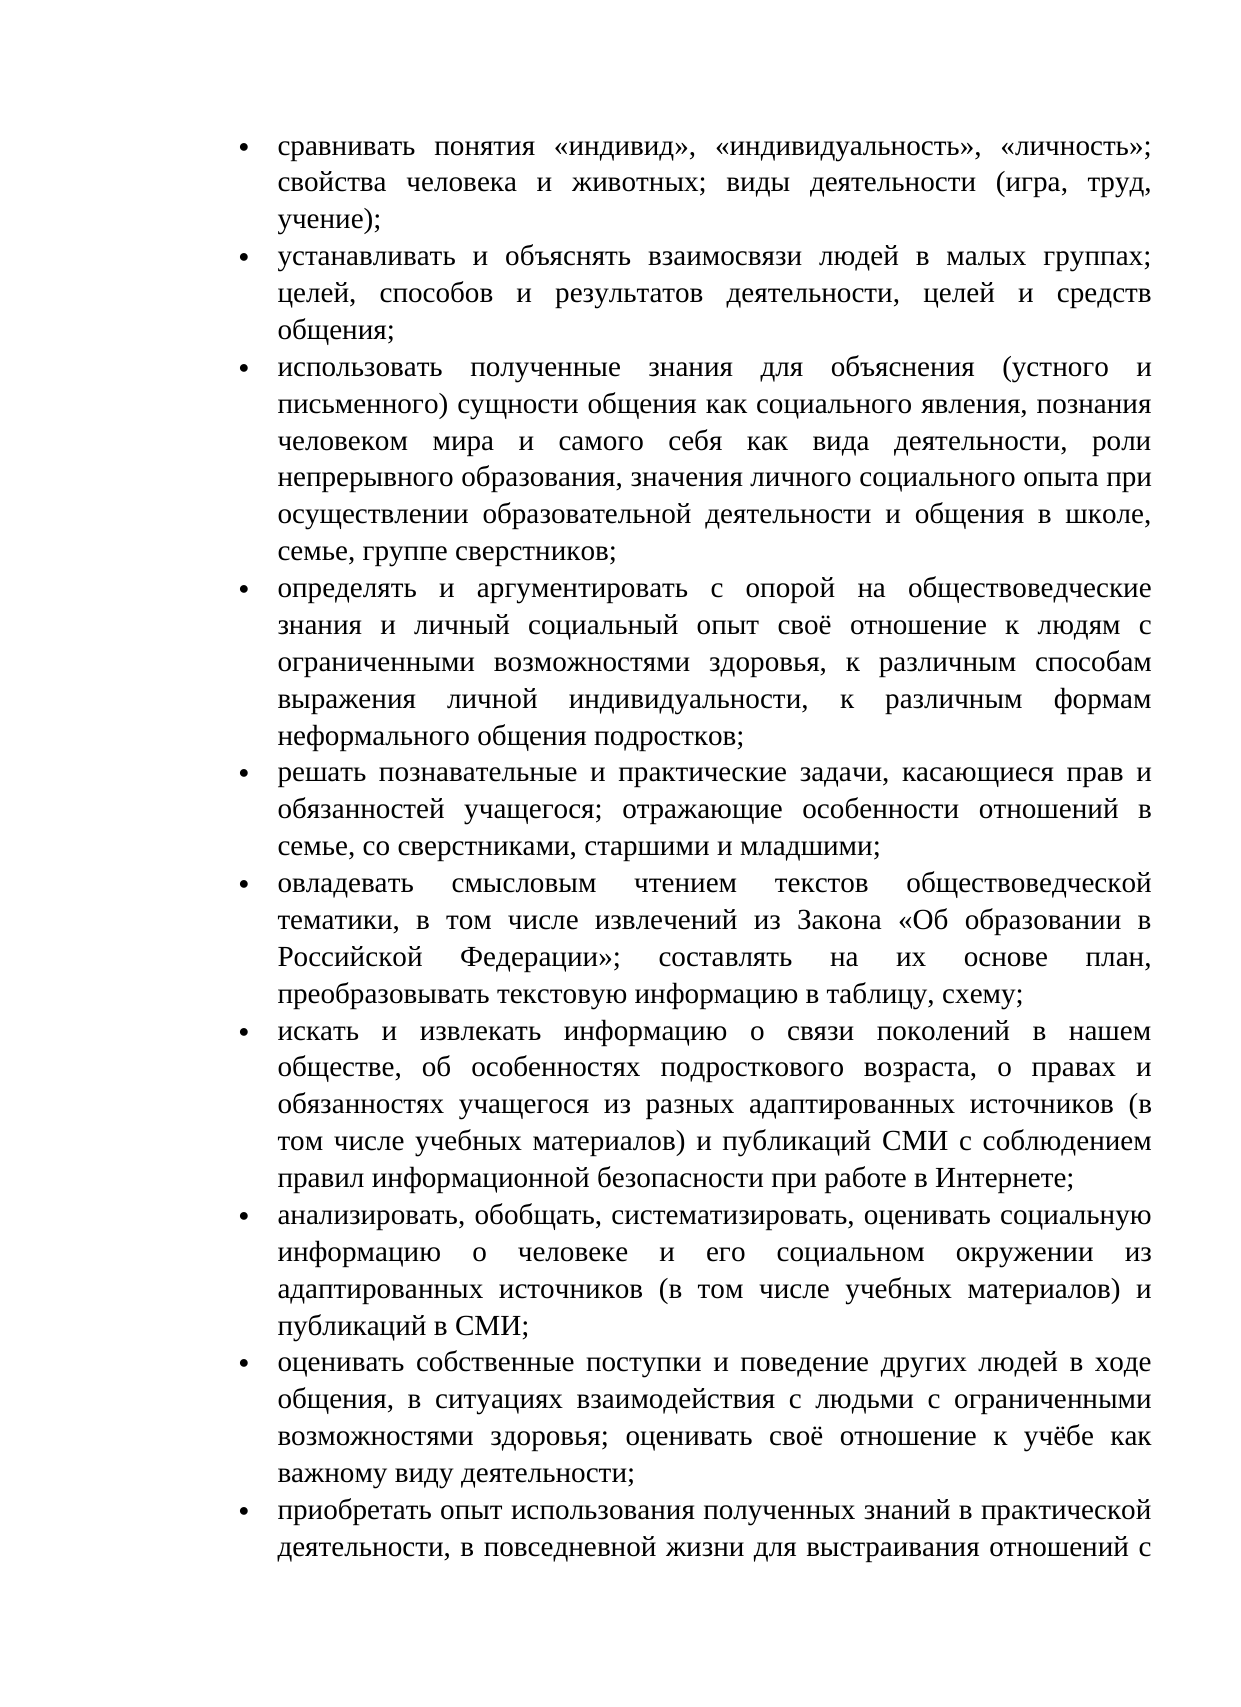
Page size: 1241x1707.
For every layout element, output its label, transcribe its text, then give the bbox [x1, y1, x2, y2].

list оценивать собственные поступки и поведение других людей в ходе общения, в ситуациях взаимодействия с людьми с ограниченными возможностями здоровья; оценивать своё отношение к учёбе как важному виду деятельности; [240, 1344, 1152, 1489]
list использовать полученные знания для объяснения (устного и письменного) сущности общения как социального явления, познания человеком мира и самого себя как вида деятельности, роли непрерывного образования, значения личного социального опыта при осуществлении образовательной деятельности и общения в школе, семье, группе сверстников; [240, 349, 1152, 567]
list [240, 1492, 1152, 1562]
list определять и аргументировать с опорой на обществоведческие знания и личный социальный опыт своё отношение к людям с ограниченными возможностями здоровья, к различным способам выражения личной индивидуальности, к различным формам неформального общения подростков; [240, 570, 1152, 751]
list овладевать смысловым чтением текстов обществоведческой тематики, в том числе извлечений из Закона «Об образовании в Российской Федерации»; составлять на их основе план, преобразовывать текстовую информацию в таблицу, схему; [240, 865, 1152, 1009]
list устанавливать и объяснять взаимосвязи людей в малых группах; целей, способов и результатов деятельности, целей и средств общения; [240, 238, 1152, 346]
list анализировать, обобщать, систематизировать, оценивать социальную информацию о человеке и его социальном окружении из адаптированных источников (в том числе учебных материалов) и публикаций в СМИ; [240, 1197, 1152, 1341]
list сравнивать понятия «индивид», «индивидуальность», «личность»; свойства человека и животных; виды деятельности (игра, труд, учение); [240, 128, 1152, 235]
list решать познавательные и практические задачи, касающиеся прав и обязанностей учащегося; отражающие особенности ­отношений в семье, со сверстниками, старшими и младшими; [240, 754, 1152, 862]
list искать и извлекать информацию о связи поколений в нашем обществе, об особенностях подросткового возраста, о правах и обязанностях учащегося из разных адаптированных источников (в том числе учебных материалов) и публикаций СМИ с соблюдением правил информационной безопасности при работе в Интернете; [240, 1013, 1152, 1194]
